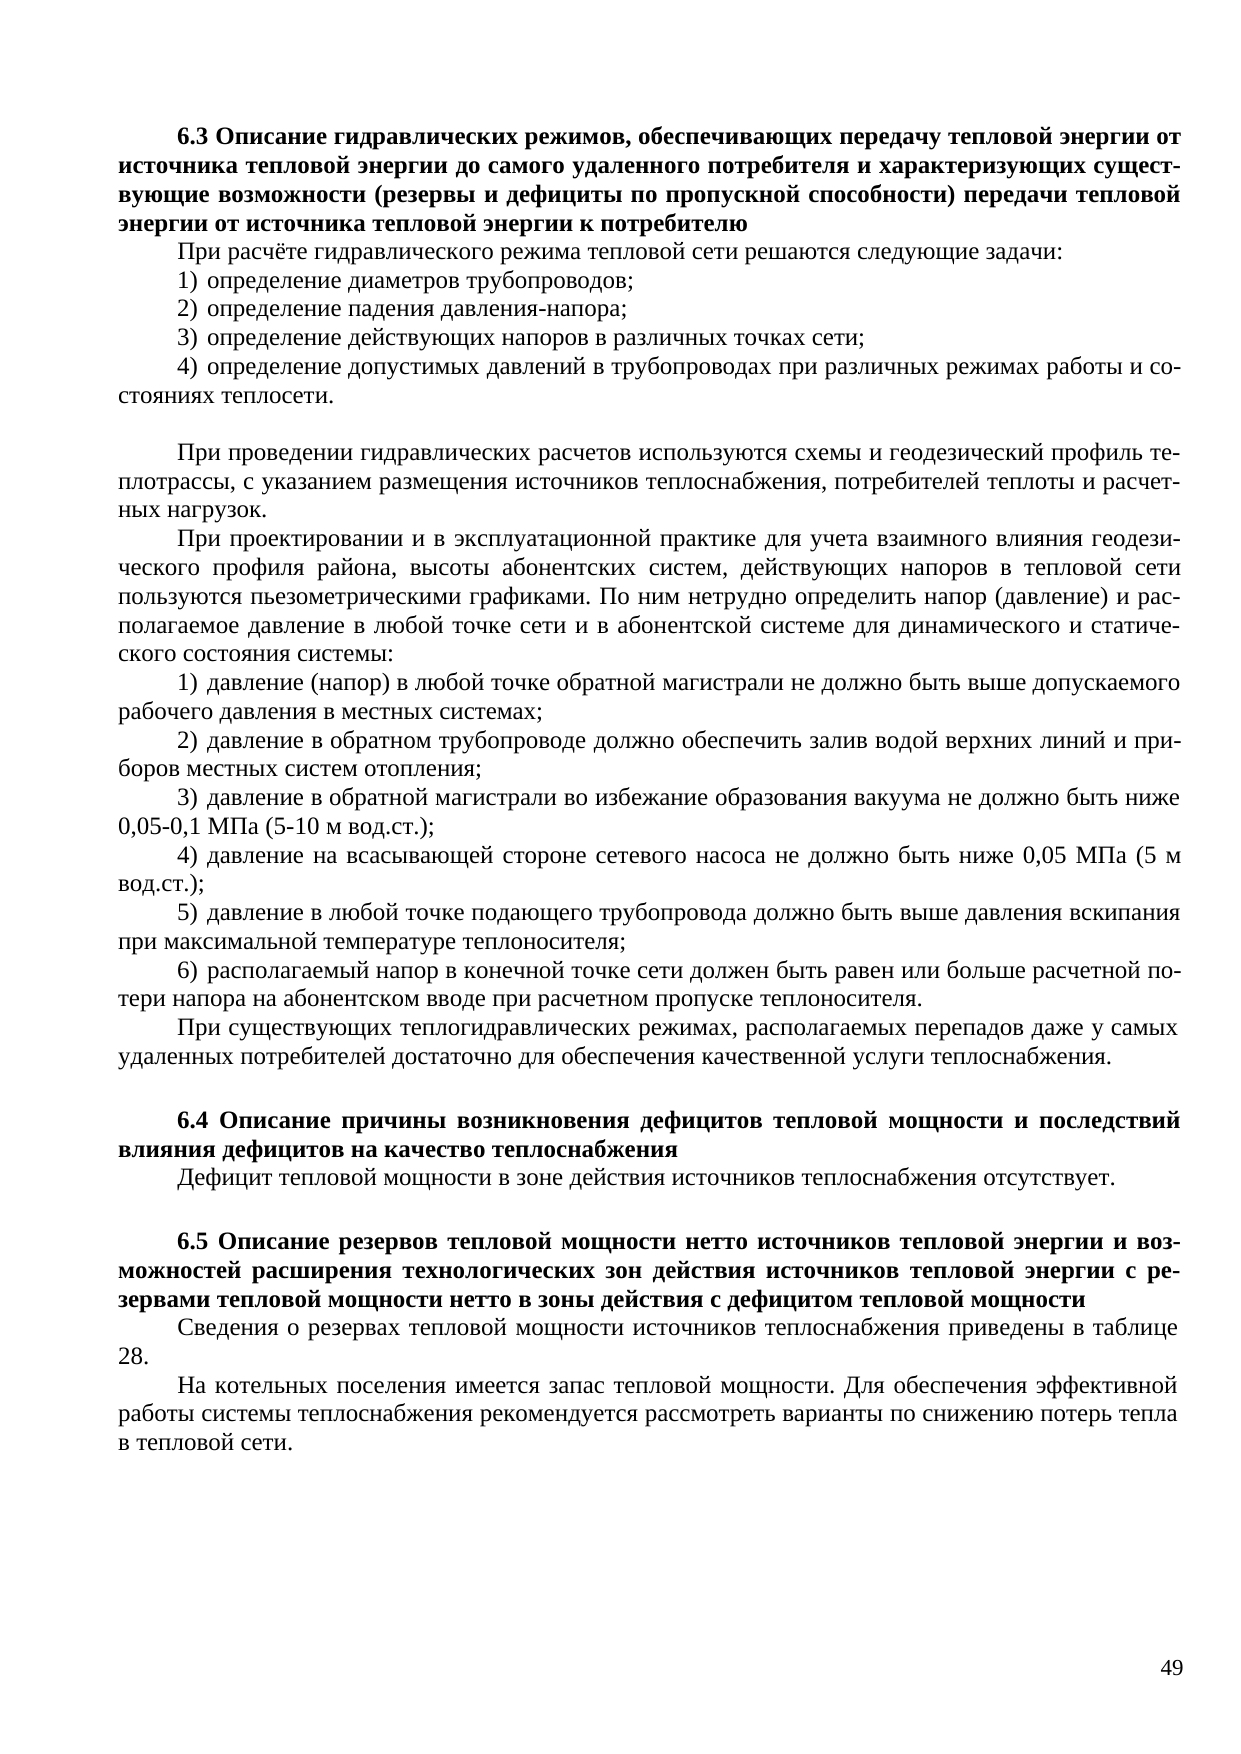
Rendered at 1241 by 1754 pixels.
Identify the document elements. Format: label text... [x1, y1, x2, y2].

list давление в любой точке подающего трубопровода должно быть выше давления вскипания при максимальной температуре теплоносителя; [118, 897, 1181, 955]
list давление (напор) в любой точке обратной магистрали не должно быть выше допускаемого рабочего давления в местных системах; [118, 667, 1181, 725]
text При расчёте гидравлического режима тепловой сети решаются следующие задачи: [177, 236, 1215, 265]
text При проведении гидравлических расчетов используются схемы и геодезический профиль те- плотрассы, с указанием размещения источников теплоснабжения, потребителей теплоты и расчет- ных нагрузок. [118, 437, 1181, 523]
list определение действующих напоров в различных точках сети; [177, 322, 1215, 351]
text При существующих теплогидравлических режимах, располагаемых перепадов даже у самых удаленных потребителей достаточно для обеспечения качественной услуги теплоснабжения. [118, 1012, 1215, 1070]
list давление в обратной магистрали во избежание образования вакуума не должно быть ниже 0,05-0,1 МПа (5-10 м вод.ст.); [118, 782, 1181, 840]
list определение падения давления-напора; [177, 293, 1215, 322]
subtitle Описание резервов тепловой мощности нетто источников тепловой энергии и воз- можностей расширения технологических зон действия источников тепловой энергии с ре- зервами тепловой мощности нетто в зоны действия с дефицитом тепловой мощности [118, 1226, 1182, 1313]
text На котельных поселения имеется запас тепловой мощности. Для обеспечения эффективной [177, 1370, 1215, 1398]
text 28. [118, 1341, 1215, 1370]
list определение допустимых давлений в трубопроводах при различных режимах работы и со- стояниях теплосети. [118, 351, 1182, 408]
list давление в обратном трубопроводе должно обеспечить залив водой верхних линий и при- боров местных систем отопления; [118, 725, 1182, 782]
text При проектировании и в эксплуатационной практике для учета взаимного влияния геодези- ческого профиля района, высоты абонентских систем, действующих напоров в тепловой сети пользуются пьезометрическими графиками. По ним нетрудно определить напор (давление) и рас- полагаемое давление в любой точке сети и в абонентской системе для динамического и статиче- ского состояния системы: [118, 523, 1182, 667]
subtitle Описание причины возникновения дефицитов тепловой мощности и последствий влияния дефицитов на качество теплоснабжения [118, 1105, 1180, 1163]
text Сведения о резервах тепловой мощности источников теплоснабжения приведены в таблице [177, 1313, 1215, 1341]
text Дефицит тепловой мощности в зоне действия источников теплоснабжения отсутствует. [177, 1163, 1215, 1191]
subtitle Описание гидравлических режимов, обеспечивающих передачу тепловой энергии от источника тепловой энергии до самого удаленного потребителя и характеризующих сущест- вующие возможности (резервы и дефициты по пропускной способности) передачи тепловой энергии от источника тепловой энергии к потребителю [118, 121, 1182, 236]
list определение диаметров трубопроводов; [177, 265, 1215, 293]
list давление на всасывающей стороне сетевого насоса не должно быть ниже 0,05 МПа (5 м вод.ст.); [118, 840, 1181, 897]
list располагаемый напор в конечной точке сети должен быть равен или больше расчетной по- тери напора на абонентском вводе при расчетном пропуске теплоносителя. [118, 955, 1182, 1012]
text работы системы теплоснабжения рекомендуется рассмотреть варианты по снижению потерь тепла в тепловой сети. [118, 1398, 1181, 1456]
